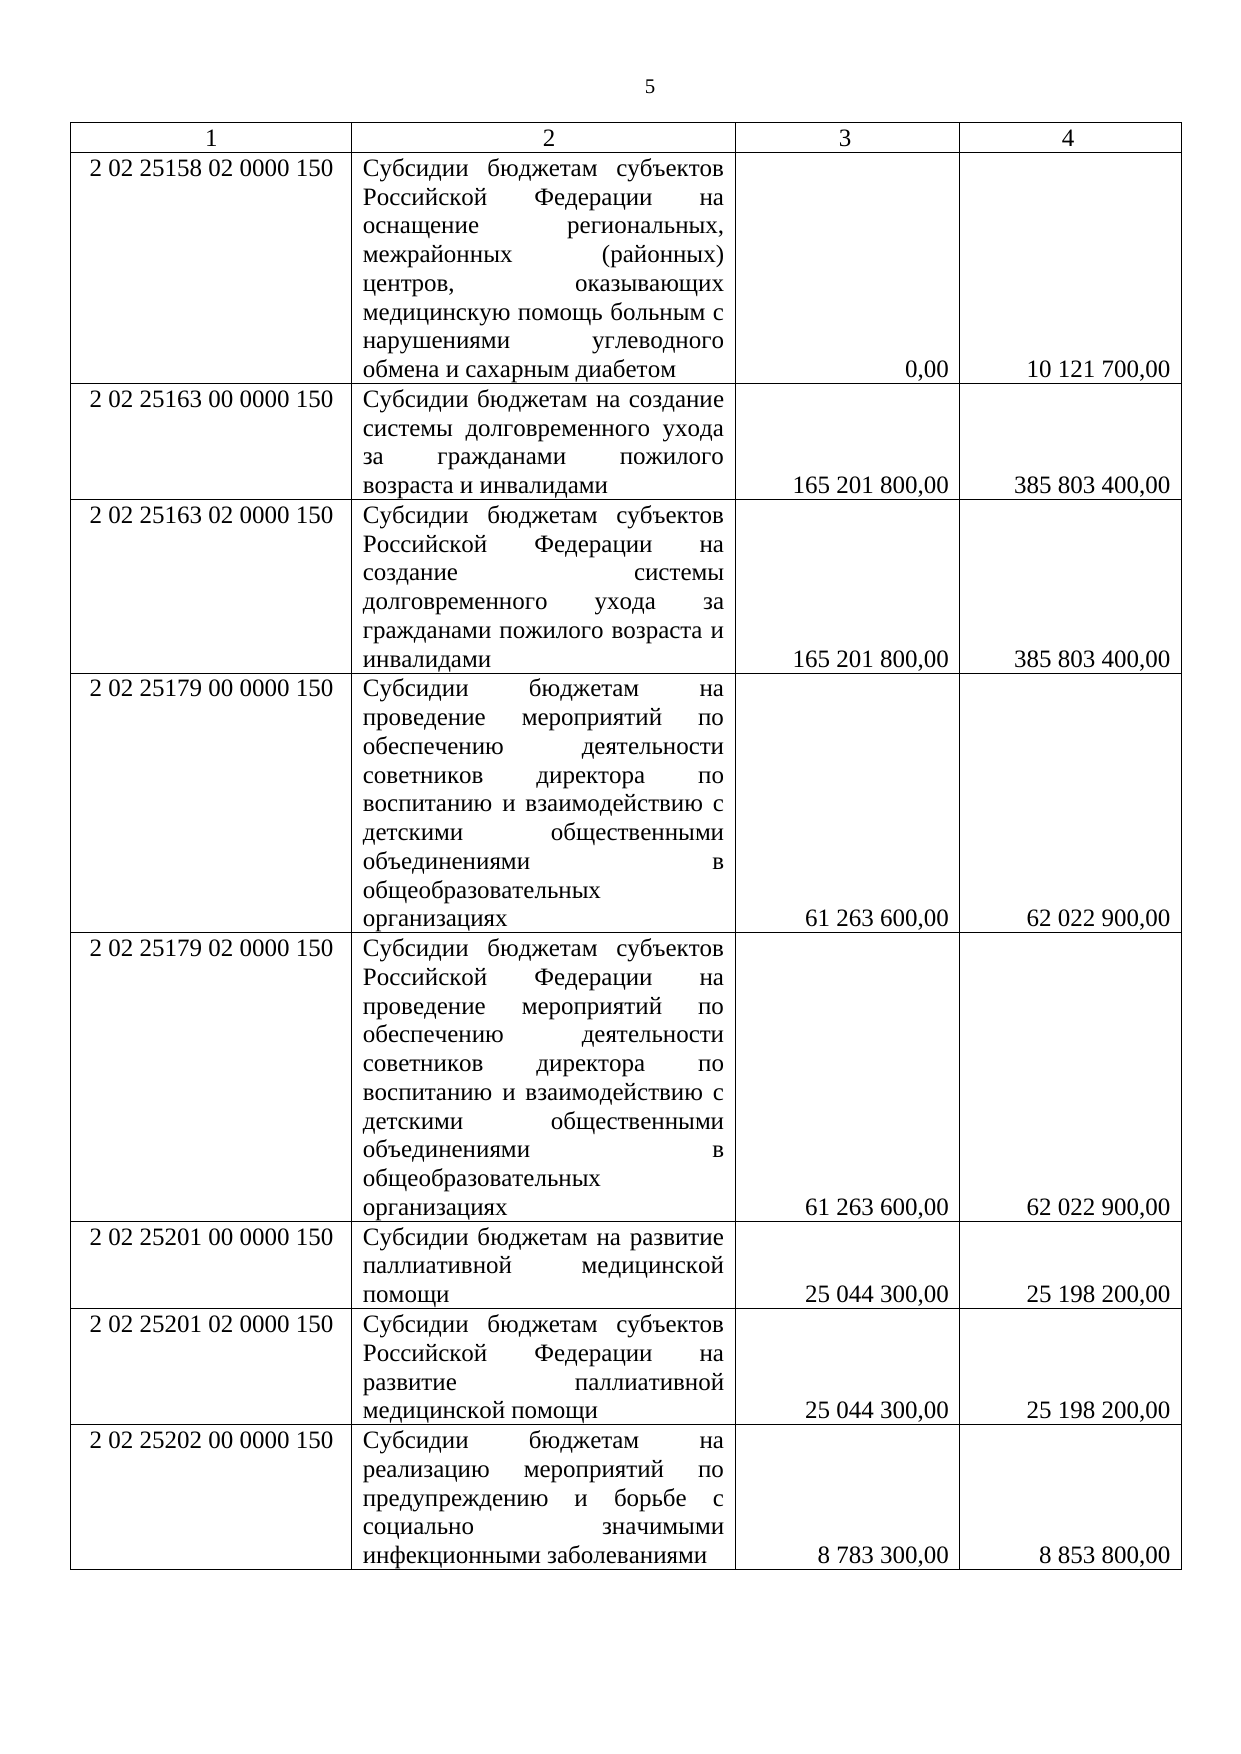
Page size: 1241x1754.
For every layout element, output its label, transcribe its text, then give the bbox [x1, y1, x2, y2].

table_cell 2 02 25163 02 0000 150 [71, 500, 351, 672]
table_cell 25 198 200,00 [960, 1222, 1181, 1308]
table_cell 62 022 900,00 [960, 933, 1181, 1221]
table_cell Субсидии бюджетам на развитие паллиативной медицинской помощи [352, 1222, 735, 1308]
table_cell 8 853 800,00 [960, 1425, 1181, 1569]
table_cell 385 803 400,00 [960, 500, 1181, 672]
table_cell 61 263 600,00 [736, 674, 959, 932]
table_header 1 [71, 123, 351, 152]
table_cell 2 02 25201 00 0000 150 [71, 1222, 351, 1308]
table_cell 2 02 25202 00 0000 150 [71, 1425, 351, 1569]
table_cell 62 022 900,00 [960, 674, 1181, 932]
table_cell 10 121 700,00 [960, 153, 1181, 383]
table_cell 165 201 800,00 [736, 384, 959, 499]
table_cell 25 044 300,00 [736, 1309, 959, 1424]
table_cell Субсидии бюджетам на проведение мероприятий по обеспечению деятельности советников директора по воспитанию и взаимодействию с детскими общественными объединениями в общеобразовательных организациях [352, 674, 735, 932]
table_header 2 [352, 123, 735, 152]
table_cell Субсидии бюджетам на создание системы долговременного ухода за гражданами пожилого возраста и инвалидами [352, 384, 735, 499]
table_cell 25 198 200,00 [960, 1309, 1181, 1424]
table_cell 2 02 25179 02 0000 150 [71, 933, 351, 1221]
table_cell 0,00 [736, 153, 959, 383]
table_cell Субсидии бюджетам субъектов Российской Федерации на развитие паллиативной медицинской помощи [352, 1309, 735, 1424]
table_cell 165 201 800,00 [736, 500, 959, 672]
table_cell 25 044 300,00 [736, 1222, 959, 1308]
table_header 3 [736, 123, 959, 152]
table_cell Субсидии бюджетам субъектов Российской Федерации на оснащение региональных, межрайонных (районных) центров, оказывающих медицинскую помощь больным с нарушениями углеводного обмена и сахарным диабетом [352, 153, 735, 383]
table_cell Субсидии бюджетам субъектов Российской Федерации на проведение мероприятий по обеспечению деятельности советников директора по воспитанию и взаимодействию с детскими общественными объединениями в общеобразовательных организациях [352, 933, 735, 1221]
table_cell 61 263 600,00 [736, 933, 959, 1221]
table_cell 2 02 25163 00 0000 150 [71, 384, 351, 499]
table_cell 2 02 25201 02 0000 150 [71, 1309, 351, 1424]
table_cell 2 02 25179 00 0000 150 [71, 674, 351, 932]
table_header 4 [960, 123, 1181, 152]
table_cell 8 783 300,00 [736, 1425, 959, 1569]
table_cell Субсидии бюджетам на реализацию мероприятий по предупреждению и борьбе с социально значимыми инфекционными заболеваниями [352, 1425, 735, 1569]
table_cell 385 803 400,00 [960, 384, 1181, 499]
table_cell 2 02 25158 02 0000 150 [71, 153, 351, 383]
table_cell Субсидии бюджетам субъектов Российской Федерации на создание системы долговременного ухода за гражданами пожилого возраста и инвалидами [352, 500, 735, 672]
